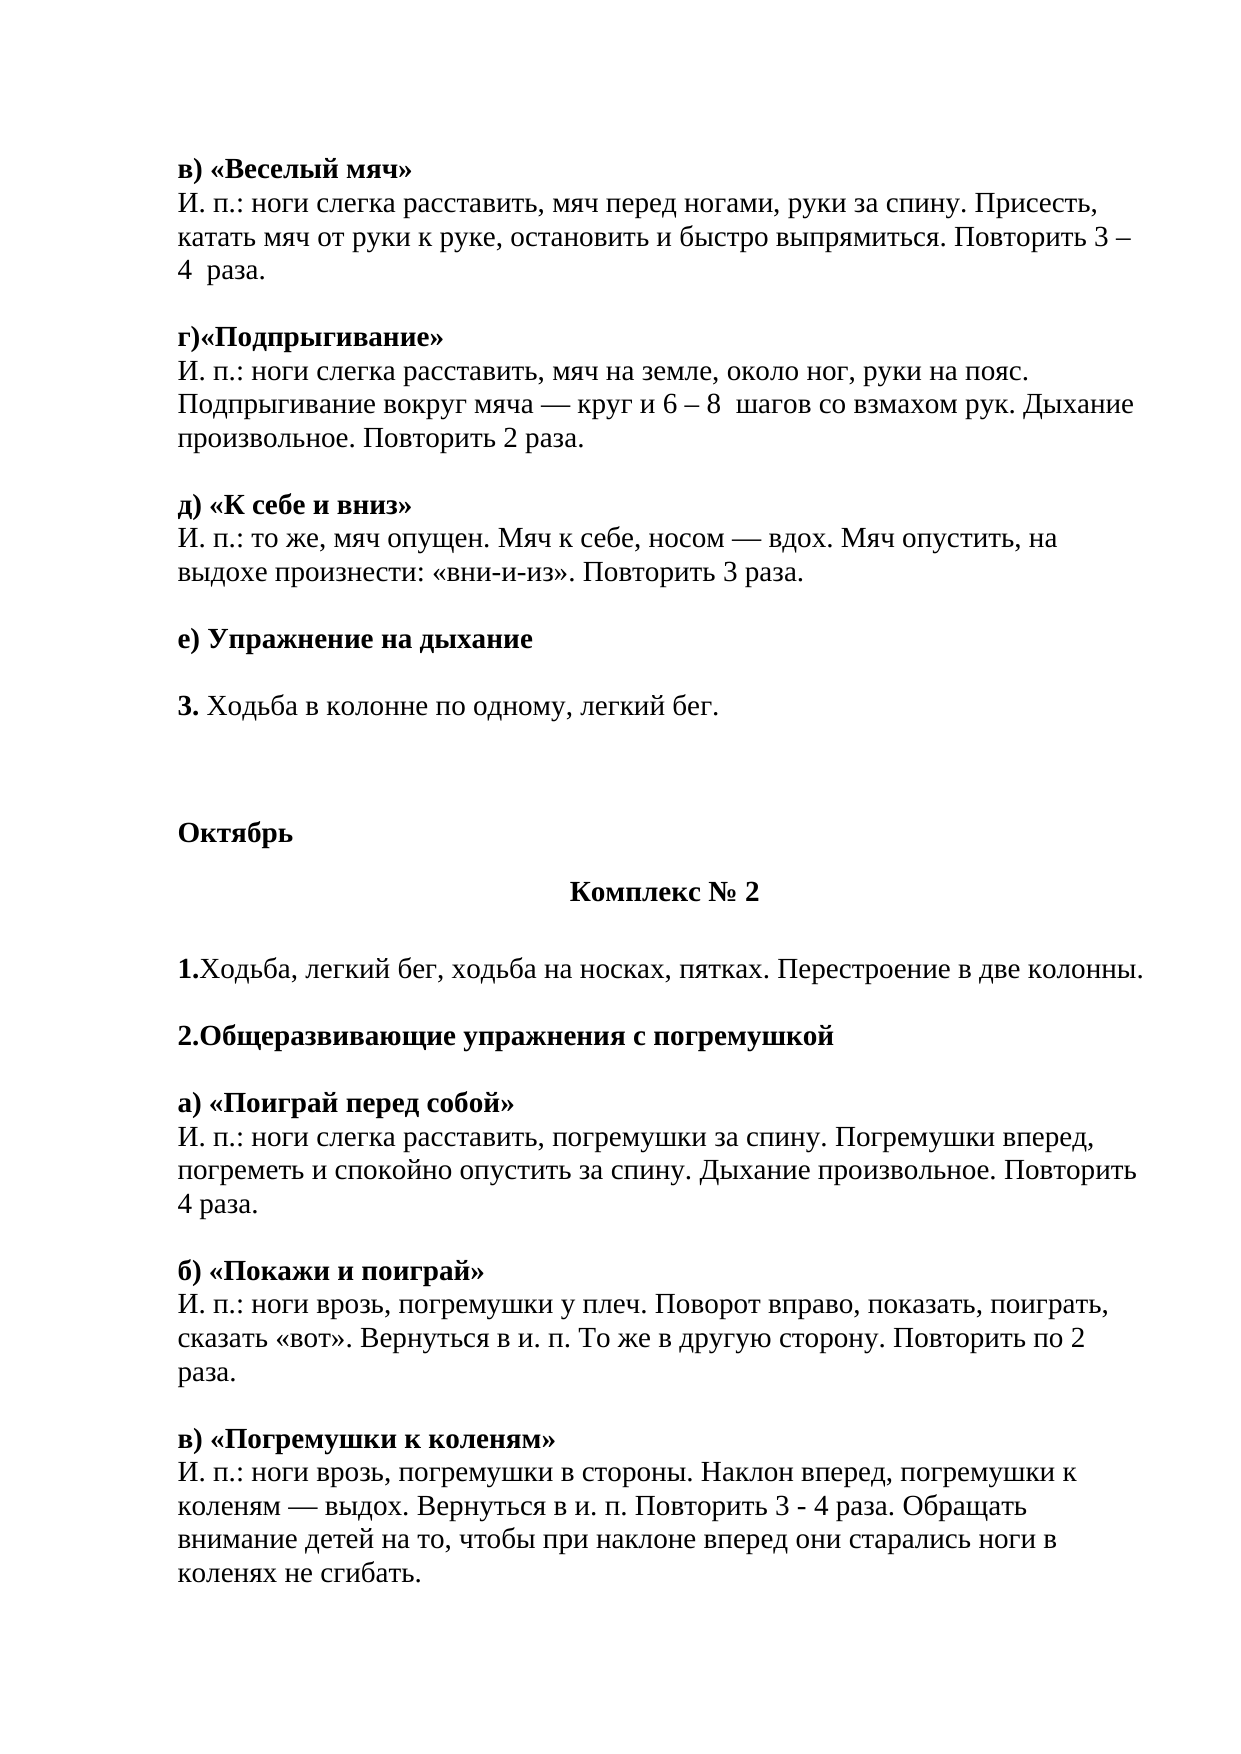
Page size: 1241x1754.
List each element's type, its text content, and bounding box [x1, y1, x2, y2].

text в) «Веселый мяч» [177, 152, 1152, 185]
text И. п.: ноги слегка расставить, погремушки за спину. Погремушки вперед, погреметь и спокойно опустить за спину. Дыхание произвольное. Повторить 4 раза. [177, 1119, 1152, 1219]
text 1.Ходьба, легкий бег, ходьба на носках, пятках. Перестроение в две колонны. [177, 951, 1152, 985]
text 3. Ходьба в колонне по одному, легкий бег. [177, 688, 1152, 722]
text И. п.: ноги врозь, погремушки у плеч. Поворот вправо, показать, поиграть, сказать «вот». Вернуться в и. п. То же в другую сторону. Повторить по 2 раза. [177, 1287, 1152, 1387]
text 2.Общеразвивающие упражнения с погремушкой [177, 1018, 1152, 1052]
text в) «Погремушки к коленям» [177, 1421, 1152, 1454]
text г)«Подпрыгивание» [177, 319, 1152, 353]
text И. п.: ноги слегка расставить, мяч на земле, около ног, руки на пояс. Подпрыгивание вокруг мяча — круг и 6 – 8 шагов со взмахом рук. Дыхание произвольное. Повторить 2 раза. [177, 353, 1152, 453]
text б) «Покажи и поиграй» [177, 1253, 1152, 1287]
text И. п.: ноги врозь, погремушки в стороны. Наклон вперед, погремушки к коленям — выдох. Вернуться в и. п. Повторить 3 - 4 раза. Обращать внимание детей на то, чтобы при наклоне вперед они старались ноги в коленях не сгибать. [177, 1454, 1152, 1588]
text И. п.: ноги слегка расставить, мяч перед ногами, руки за спину. Присесть, катать мяч от руки к руке, остановить и быстро выпрямиться. Повторить 3 – 4 раза. [177, 185, 1152, 286]
text И. п.: то же, мяч опущен. Мяч к себе, носом — вдох. Мяч опустить, на выдохе произнести: «вни-и-из». Повторить 3 раза. [177, 521, 1152, 588]
text а) «Поиграй перед собой» [177, 1085, 1152, 1119]
text е) Упражнение на дыхание [177, 621, 1152, 655]
text Комплекс № 2 [177, 874, 1152, 908]
text Октябрь [177, 815, 1152, 848]
text д) «К себе и вниз» [177, 487, 1152, 521]
